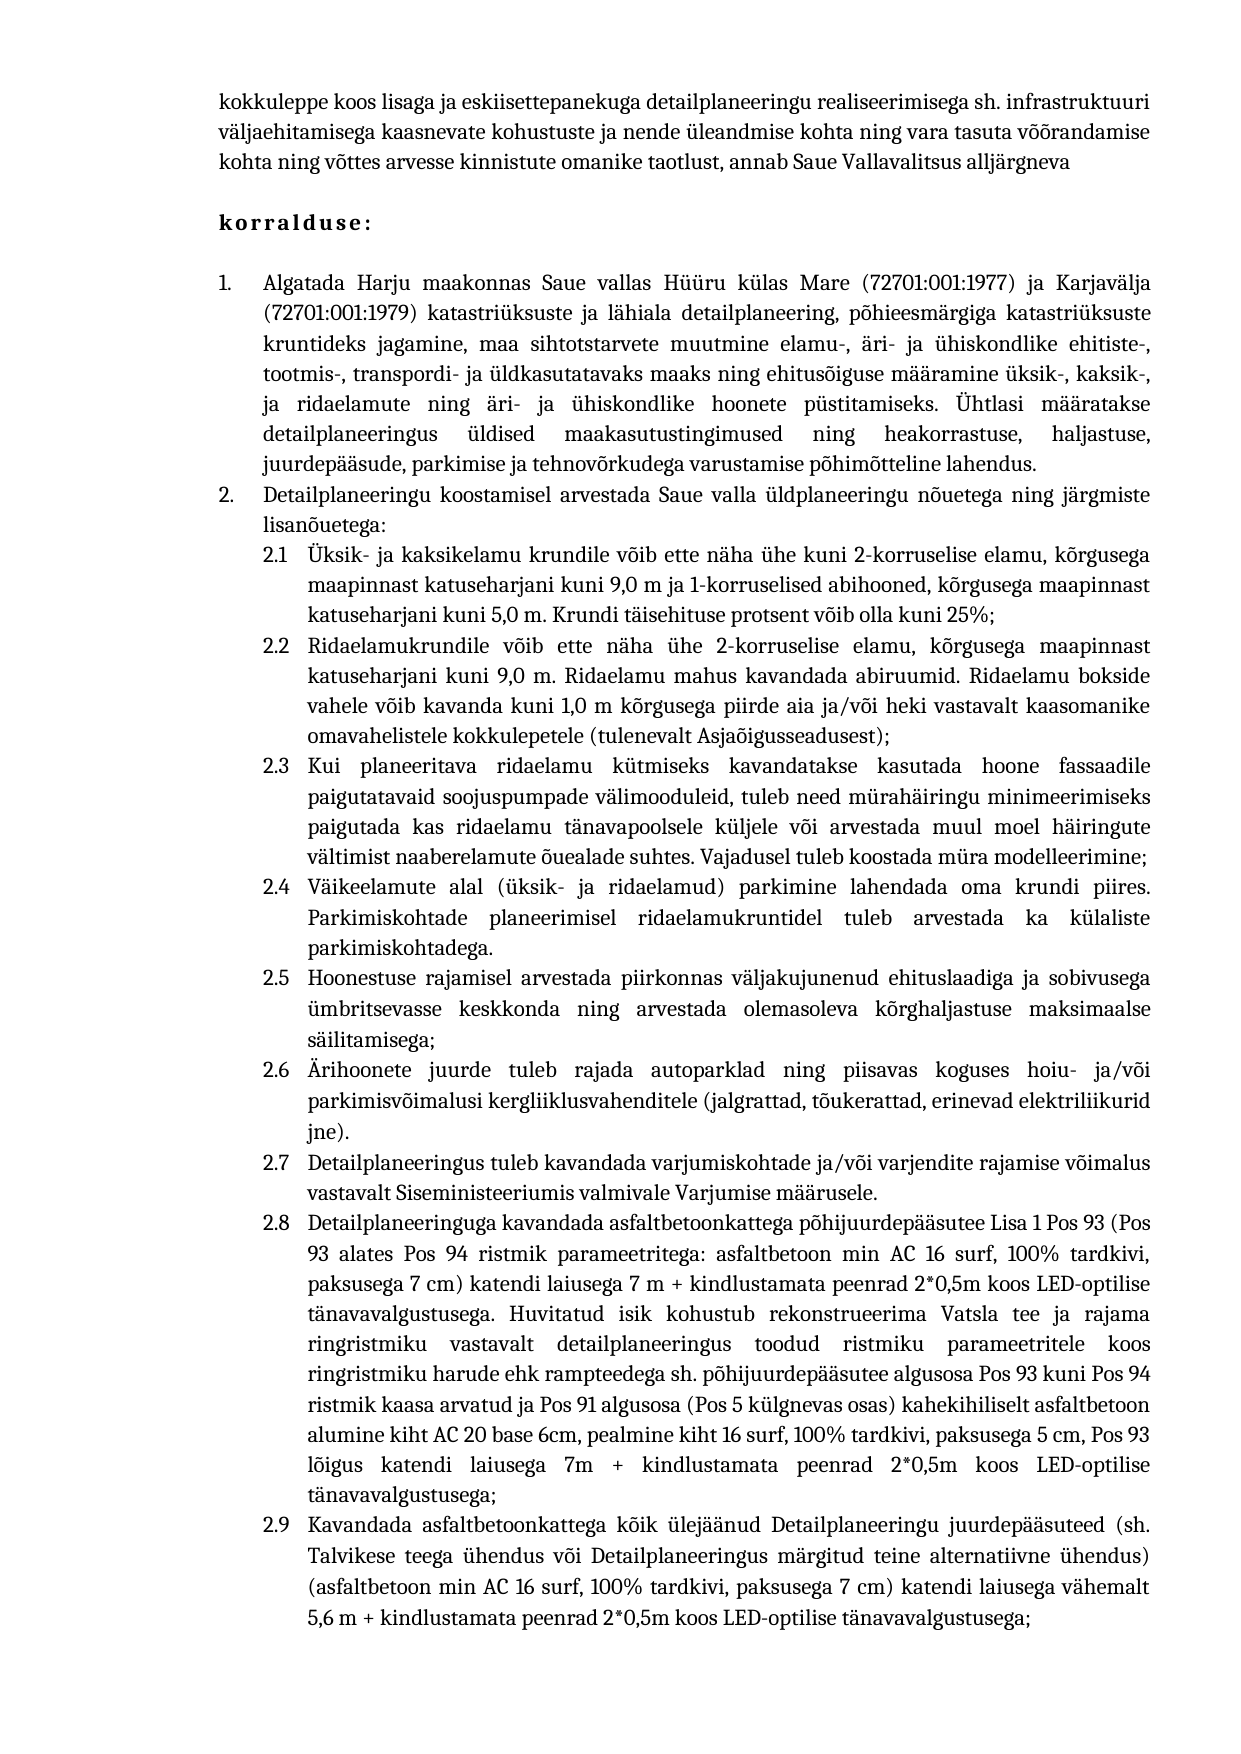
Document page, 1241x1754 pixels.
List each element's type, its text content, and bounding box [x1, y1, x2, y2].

list Detailplaneeringuga kavandada asfaltbetoonkattega põhijuurdepääsutee Lisa 1 Pos 93 (Pos 93 alates Pos 94 ristmik parameetritega: asfaltbetoon min AC 16 surf, 100% tardkivi, paksusega 7 cm) katendi laiusega 7 m + kindlustamata peenrad 2*0,5m koos LED-optilise tänavavalgustusega. Huvitatud isik kohustub rekonstrueerima Vatsla tee ja rajama ringristmiku vastavalt detailplaneeringus toodud ristmiku parameetritele koos ringristmiku harude ehk rampteedega sh. põhijuurdepääsutee algusosa Pos 93 kuni Pos 94 ristmik kaasa arvatud ja Pos 91 algusosa (Pos 5 külgnevas osas) kahekihiliselt asfaltbetoon alumine kiht AC 20 base 6cm, pealmine kiht 16 surf, 100% tardkivi, paksusega 5 cm, Pos 93 lõigus katendi laiusega 7m + kindlustamata peenrad 2*0,5m koos LED-optilise tänavavalgustusega; [263, 1210, 1152, 1508]
list Kui planeeritava ridaelamu kütmiseks kavandatakse kasutada hoone fassaadile paigutatavaid soojuspumpade välimooduleid, tuleb need mürahäiringu minimeerimiseks paigutada kas ridaelamu tänavapoolsele küljele või arvestada muul moel häiringute vältimist naaberelamute õuealade suhtes. Vajadusel tuleb koostada müra modelleerimine; [263, 753, 1152, 870]
list Hoonestuse rajamisel arvestada piirkonnas väljakujunenud ehituslaadiga ja sobivusega ümbritsevasse keskkonda ning arvestada olemasoleva kõrghaljastuse maksimaalse säilitamisega; [263, 965, 1152, 1053]
list Detailplaneeringus tuleb kavandada varjumiskohtade ja/või varjendite rajamise võimalus vastavalt Siseministeeriumis valmivale Varjumise määrusele. [263, 1150, 1152, 1206]
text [218, 89, 1152, 175]
list Kavandada asfaltbetoonkattega kõik ülejäänud Detailplaneeringu juurdepääsuteed (sh. Talvikese teega ühendus või Detailplaneeringus märgitud teine alternatiivne ühendus) (asfaltbetoon min AC 16 surf, 100% tardkivi, paksusega 7 cm) katendi laiusega vähemalt 5,6 m + kindlustamata peenrad 2*0,5m koos LED-optilise tänavavalgustusega; [263, 1512, 1152, 1631]
list Väikeelamute alal (üksik- ja ridaelamud) parkimine lahendada oma krundi piires. Parkimiskohtade planeerimisel ridaelamukruntidel tuleb arvestada ka külaliste parkimiskohtadega. [263, 874, 1152, 961]
list Ärihoonete juurde tuleb rajada autoparklad ning piisavas koguses hoiu- ja/või parkimisvõimalusi kergliiklusvahenditele (jalgrattad, tõukerattad, erinevad elektriliikurid jne). [263, 1057, 1152, 1145]
list Algatada Harju maakonnas Saue vallas Hüüru külas Mare (72701:001:1977) ja Karjavälja (72701:001:1979) katastriüksuste ja lähiala detailplaneering, põhieesmärgiga katastriüksuste kruntideks jagamine, maa sihtotstarvete muutmine elamu-, äri- ja ühiskondlike ehitiste-, tootmis-, transpordi- ja üldkasutatavaks maaks ning ehitusõiguse määramine üksik-, kaksik-, ja ridaelamute ning äri- ja ühiskondlike hoonete püstitamiseks. Ühtlasi määratakse detailplaneeringus üldised maakasutustingimused ning heakorrastuse, haljastuse, juurdepääsude, parkimise ja tehnovõrkudega varustamise põhimõtteline lahendus. [218, 270, 1152, 477]
list Ridaelamukrundile võib ette näha ühe 2-korruselise elamu, kõrgusega maapinnast katuseharjani kuni 9,0 m. Ridaelamu mahus kavandada abiruumid. Ridaelamu bokside vahele võib kavanda kuni 1,0 m kõrgusega piirde aia ja/või heki vastavalt kaasomanike omavahelistele kokkulepetele (tulenevalt Asjaõigusseadusest); [263, 632, 1152, 749]
text korralduse: [218, 209, 1152, 236]
list Detailplaneeringu koostamisel arvestada Saue valla üldplaneeringu nõuetega ning järgmiste lisanõuetega: [218, 481, 1152, 538]
list Üksik- ja kaksikelamu krundile võib ette näha ühe kuni 2-korruselise elamu, kõrgusega maapinnast katuseharjani kuni 9,0 m ja 1-korruselised abihooned, kõrgusega maapinnast katuseharjani kuni 5,0 m. Krundi täisehituse protsent võib olla kuni 25%; [263, 542, 1152, 628]
